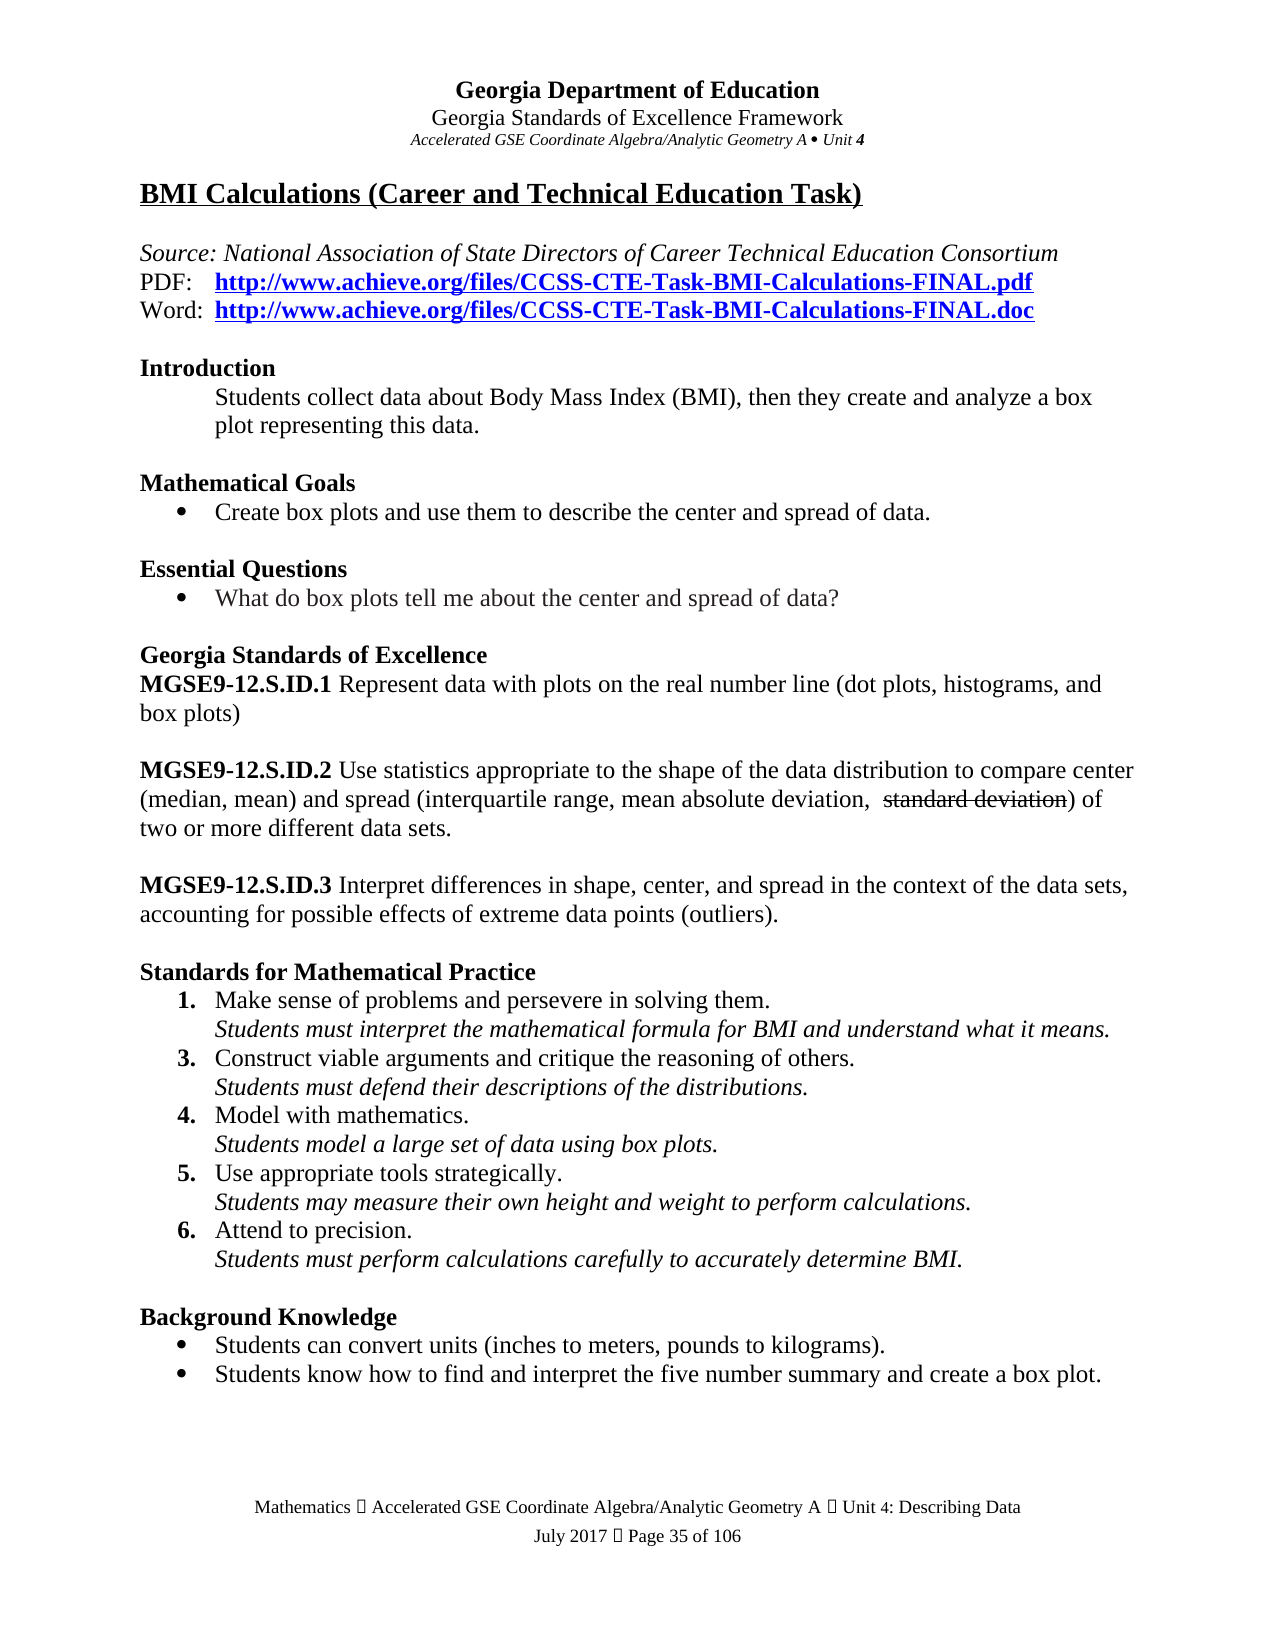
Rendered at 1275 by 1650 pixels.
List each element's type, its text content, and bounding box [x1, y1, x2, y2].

list Create box plots and use them to describe the center and spread of data. [177, 497, 1135, 526]
text Word: http://www.achieve.org/files/CCSS-CTE-Task-BMI-Calculations-FINAL.doc [139, 296, 1135, 324]
list Students can convert units (inches to meters, pounds to kilograms). [177, 1331, 1135, 1359]
text Students may measure their own height and weight to perform calculations. [177, 1187, 1135, 1216]
text PDF: http://www.achieve.org/files/CCSS-CTE-Task-BMI-Calculations-FINAL.pdf [139, 267, 1135, 296]
text Introduction [139, 353, 1135, 382]
text Students model a large set of data using box plots. [177, 1129, 1135, 1158]
text Students must interpret the mathematical formula for BMI and understand what it means. [177, 1014, 1135, 1043]
text Students must perform calculations carefully to accurately determine BMI. [177, 1244, 1135, 1273]
text Mathematical Goals [139, 468, 1135, 497]
list Students know how to find and interpret the five number summary and create a box plot. [177, 1359, 1135, 1388]
text Source: National Association of State Directors of Career Technical Education Consortium [139, 238, 1135, 267]
text Standards for Mathematical Practice [139, 957, 1135, 986]
list What do box plots tell me about the center and spread of data? [177, 583, 1135, 612]
text Georgia Standards of Excellence [139, 641, 1135, 669]
text BMI Calculations (Career and Technical Education Task) [139, 176, 1135, 209]
text 6. Attend to precision. [177, 1216, 1135, 1244]
text 1. Make sense of problems and persevere in solving them. [177, 986, 1135, 1014]
text Students collect data about Body Mass Index (BMI), then they create and analyze a box plot representing this data. [214, 382, 1135, 439]
text Students must defend their descriptions of the distributions. [177, 1072, 1135, 1101]
text 4. Model with mathematics. [177, 1101, 1135, 1129]
text 3. Construct viable arguments and critique the reasoning of others. [177, 1043, 1135, 1072]
text MGSE9-12.S.ID.2 Use statistics appropriate to the shape of the data distribution to compare center (median, mean) and spread (interquartile range, mean absolute deviation, standard deviation) of two or more different data sets. [139, 756, 1135, 842]
text Essential Questions [139, 554, 1135, 583]
text Background Knowledge [139, 1302, 1135, 1331]
text MGSE9-12.S.ID.1 Represent data with plots on the real number line (dot plots, histograms, and box plots) [139, 669, 1135, 727]
text MGSE9-12.S.ID.3 Interpret differences in shape, center, and spread in the context of the data sets, accounting for possible effects of extreme data points (outliers). [139, 871, 1135, 928]
text 5. Use appropriate tools strategically. [177, 1158, 1135, 1187]
